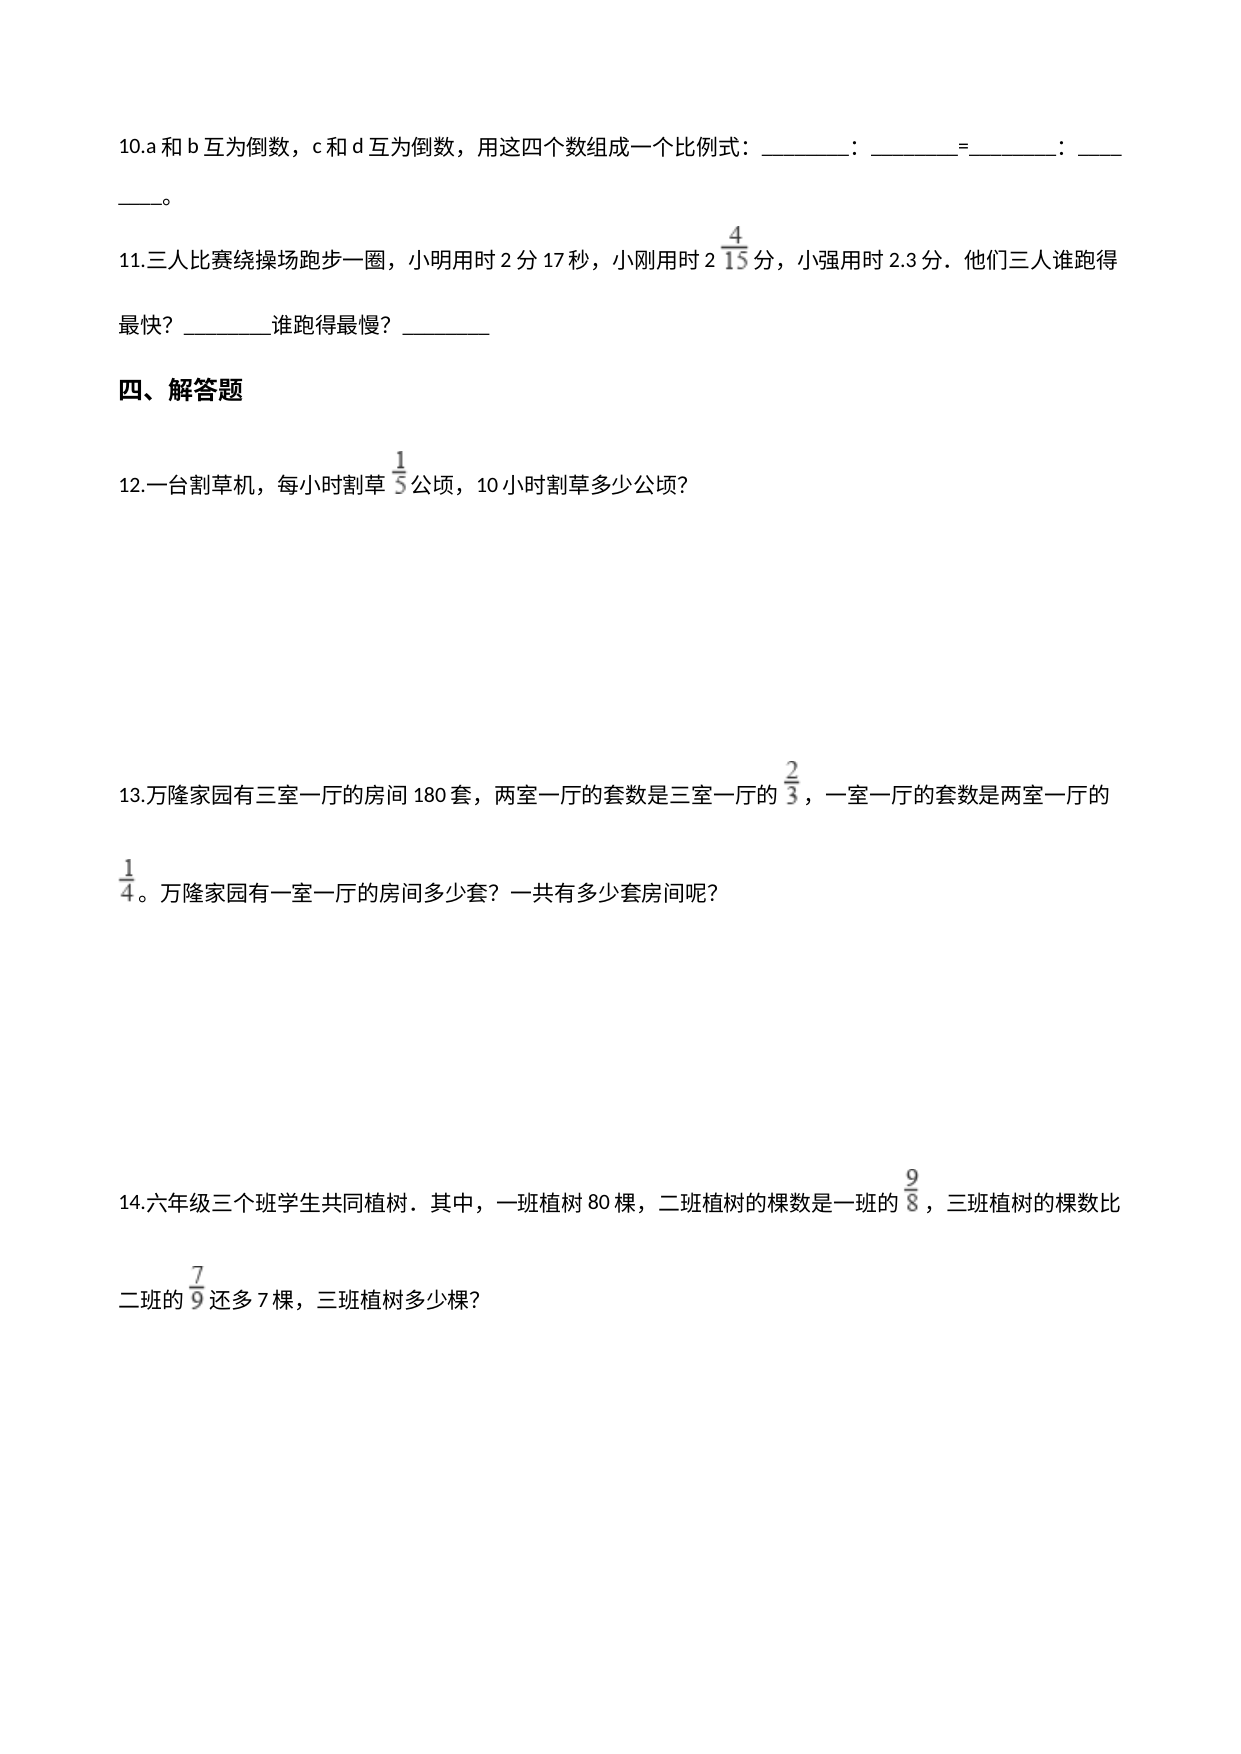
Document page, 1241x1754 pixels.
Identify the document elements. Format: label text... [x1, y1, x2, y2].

text 四、解答题 [118, 356, 1122, 421]
picture [720, 226, 753, 271]
text 10.a和b互为倒数，c和d互为倒数，用这四个数组成一个比例式：________：________=________：________。 [118, 129, 1122, 211]
text 11.三人比赛绕操场跑步一圈，小明用时2分17秒，小刚用时2 分，小强用时2.3分．他们三人谁跑得最快？________谁跑得最慢？________ [118, 227, 1122, 340]
picture [391, 451, 411, 494]
picture [188, 1266, 209, 1311]
text 12.一台割草机，每小时割草 公顷，10小时割草多少公顷？ [118, 452, 1122, 517]
text 13.万隆家园有三室一厅的房间180套，两室一厅的套数是三室一厅的 ，一室一厅的套数是两室一厅的 。万隆家园有一室一厅的房间多少套？一共有多少套房间呢？ [118, 762, 1122, 924]
text 14.六年级三个班学生共同植树．其中，一班植树80棵，二班植树的棵数是一班的 ，三班植树的棵数比二班的 还多7棵，三班植树多少棵？ [118, 1169, 1122, 1332]
picture [118, 859, 139, 903]
picture [783, 761, 804, 806]
picture [903, 1169, 924, 1213]
